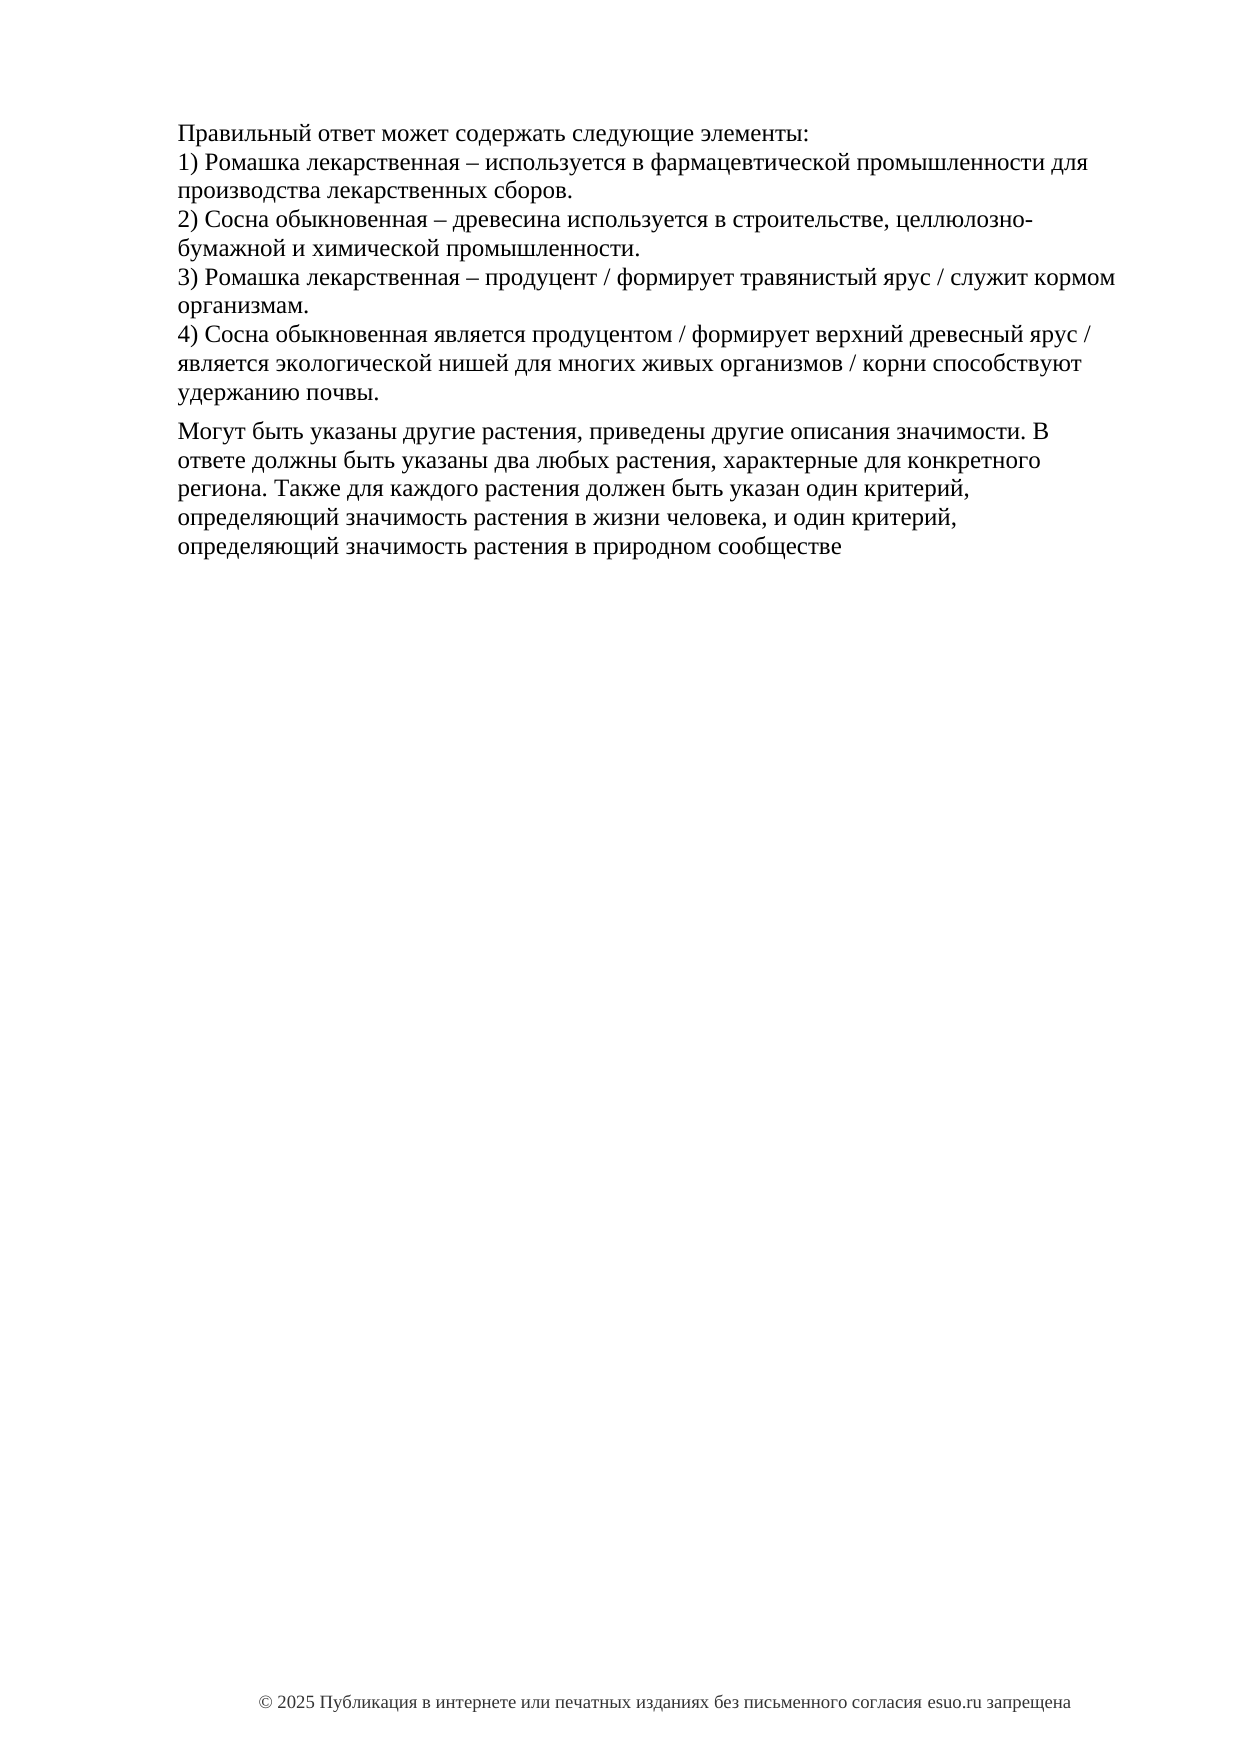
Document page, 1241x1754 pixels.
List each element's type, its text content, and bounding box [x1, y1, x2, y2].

text Правильный ответ может содержать следующие элементы: 1) Ромашка лекарственная – используется в фармацевтической промышленности для производства лекарственных сборов. 2) Сосна обыкновенная – древесина используется в строительстве, целлюлозно- бумажной и химической промышленности. 3) Ромашка лекарственная – продуцент / формирует травянистый ярус / служит кормом организмам. 4) Сосна обыкновенная является продуцентом / формирует верхний древесный ярус / является экологической нишей для многих живых организмов / корни способствуют удержанию почвы. [177, 118, 1122, 406]
text Могут быть указаны другие растения, приведены другие описания значимости. В ответе должны быть указаны два любых растения, характерные для конкретного региона. Также для каждого растения должен быть указан один критерий, определяющий значимость растения в жизни человека, и один критерий, определяющий значимость растения в природном сообществе [177, 416, 1122, 560]
